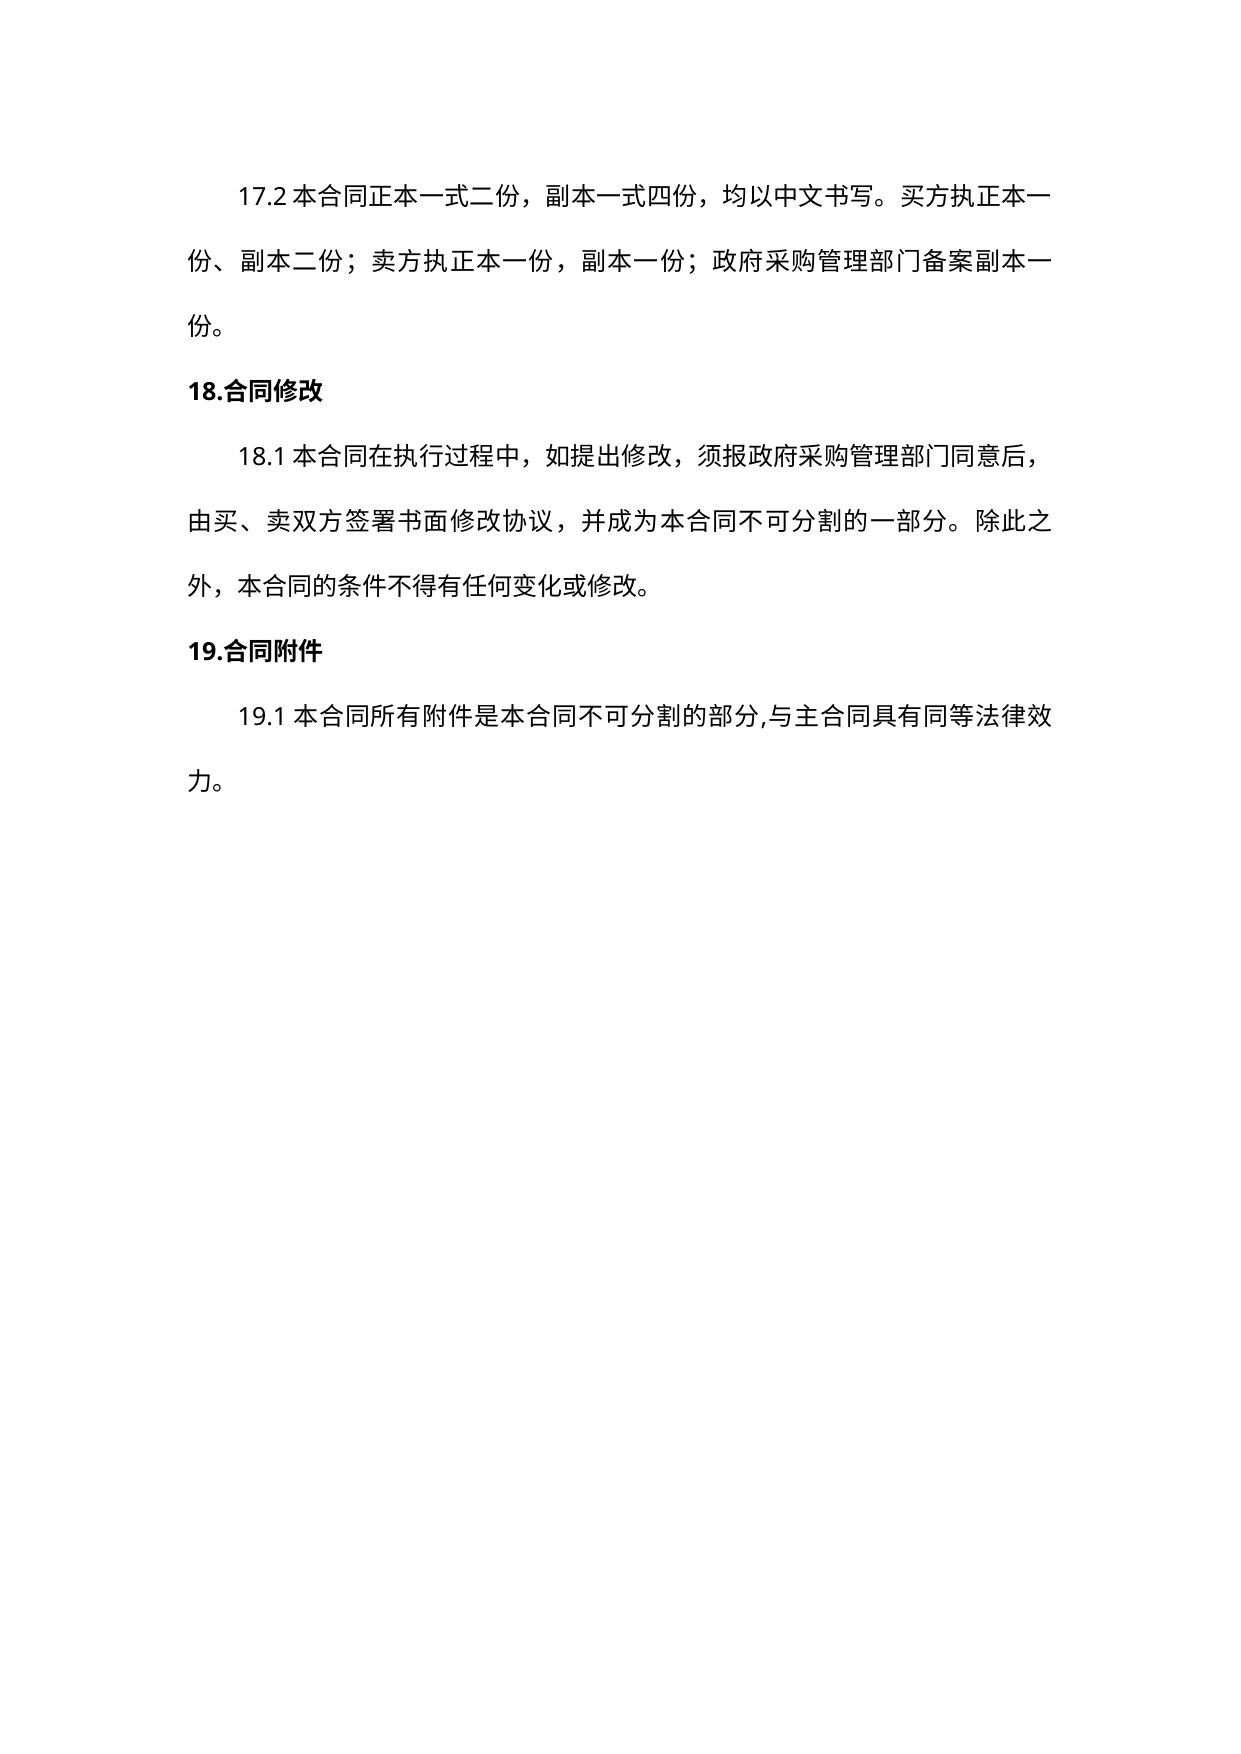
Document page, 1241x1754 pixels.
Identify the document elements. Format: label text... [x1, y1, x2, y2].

text 19.1本合同所有附件是本合同不可分割的部分,与主合同具有同等法律效力。 [187, 682, 1053, 812]
text 18.合同修改 [187, 357, 1053, 422]
text 19.合同附件 [187, 617, 1053, 682]
text 18.1本合同在执行过程中，如提出修改，须报政府采购管理部门同意后，由买、卖双方签署书面修改协议，并成为本合同不可分割的一部分。除此之外，本合同的条件不得有任何变化或修改。 [187, 422, 1053, 617]
text 17.2本合同正本一式二份，副本一式四份，均以中文书写。买方执正本一份、副本二份；卖方执正本一份，副本一份；政府采购管理部门备案副本一份。 [187, 162, 1053, 357]
